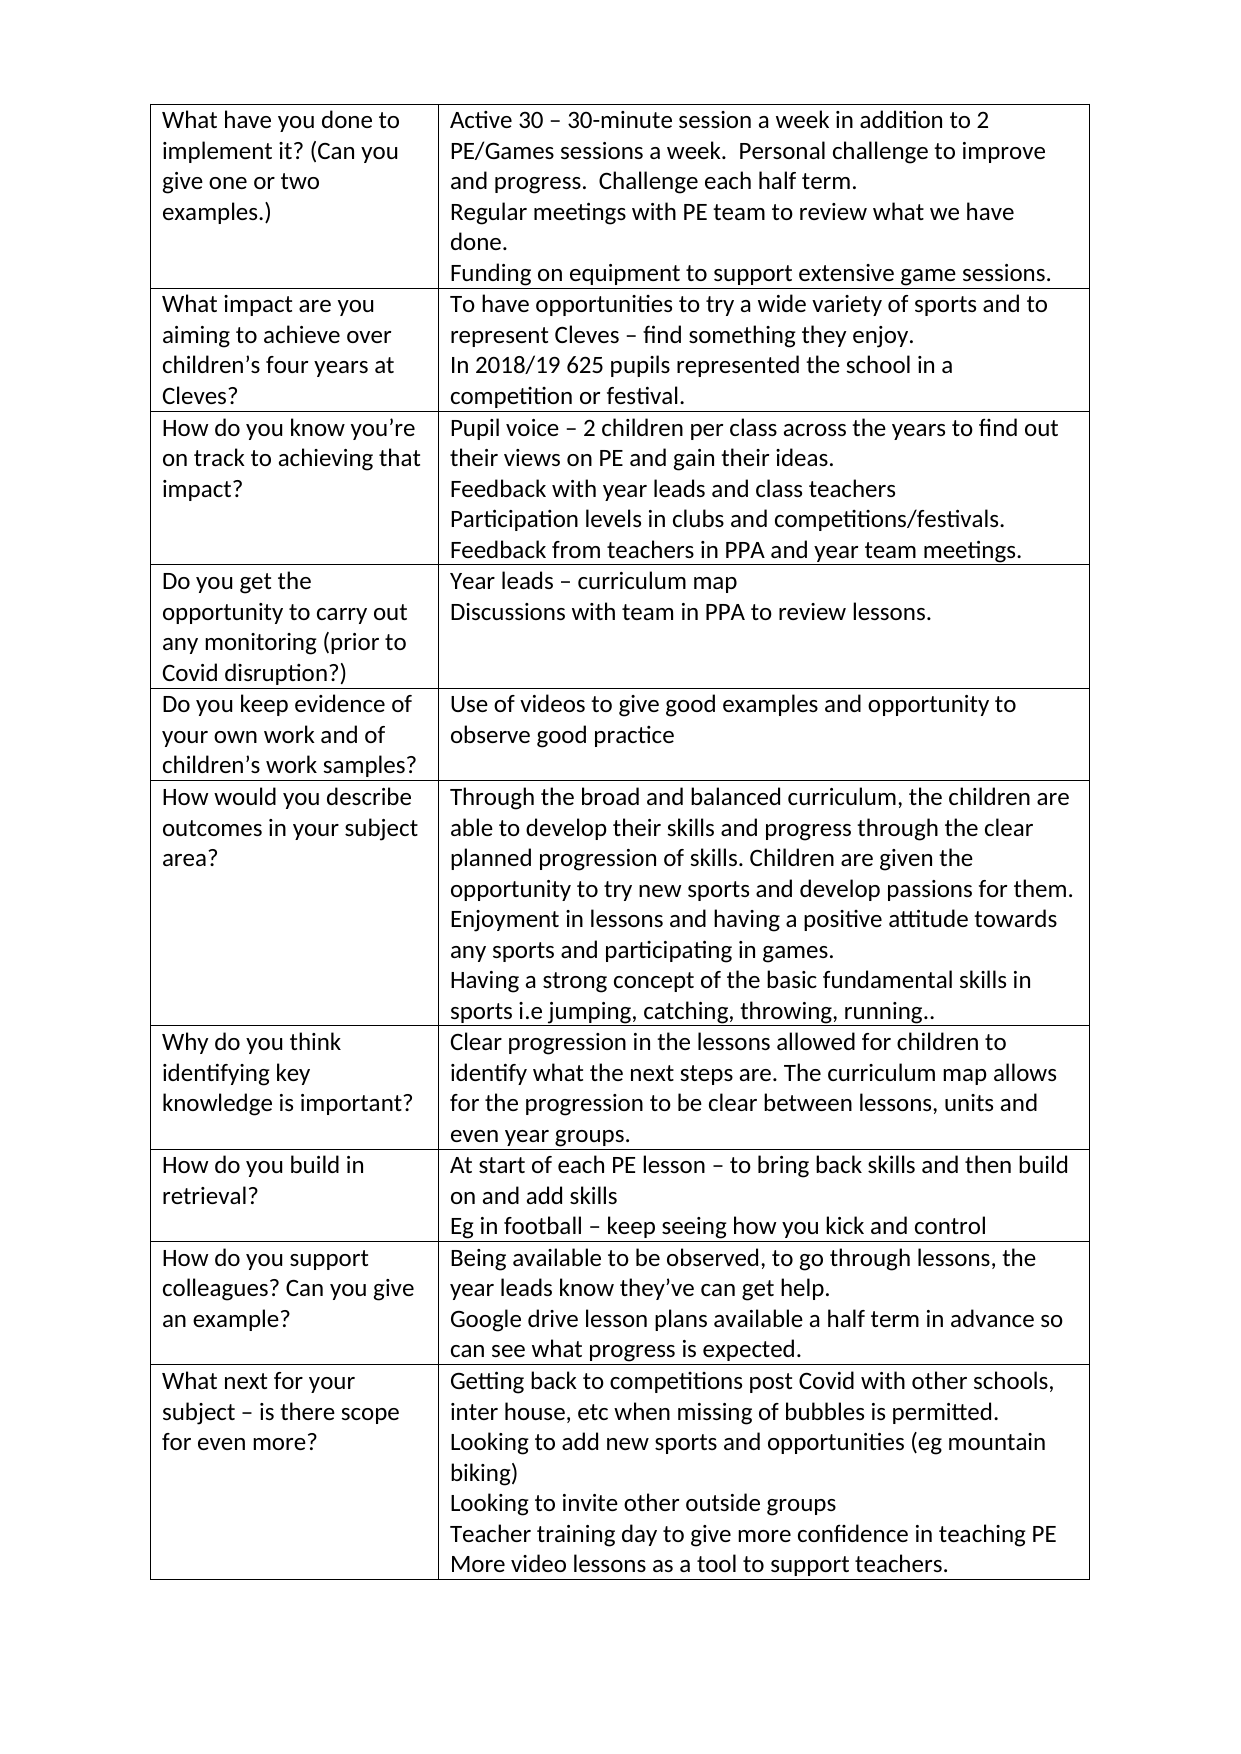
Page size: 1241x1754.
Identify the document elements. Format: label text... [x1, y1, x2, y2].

table_cell Do you get the opportunity to carry out any monitoring (prior to Covid disruption?) [151, 565, 438, 687]
table_cell Why do you think identifying key knowledge is important? [151, 1026, 438, 1148]
table_cell What have you done to implement it? (Can you give one or two examples.) [151, 105, 438, 288]
table_cell Pupil voice – 2 children per class across the years to find out their views on PE and gain their ideas. Feedback with year leads and class teachers Participation levels in clubs and competitions/festivals. Feedback from teachers in PPA and year team meetings. [439, 412, 1089, 564]
table_cell How do you support colleagues? Can you give an example? [151, 1242, 438, 1364]
table_cell What impact are you aiming to achieve over children’s four years at Cleves? [151, 289, 438, 411]
table_cell What next for your subject – is there scope for even more? [151, 1365, 438, 1579]
table_cell Being available to be observed, to go through lessons, the year leads know they’ve can get help. Google drive lesson plans available a half term in advance so can see what progress is expected. [439, 1242, 1089, 1364]
table_cell Through the broad and balanced curriculum, the children are able to develop their skills and progress through the clear planned progression of skills. Children are given the opportunity to try new sports and develop passions for them. Enjoyment in lessons and having a positive attitude towards any sports and participating in games. Having a strong concept of the basic fundamental skills in sports i.e jumping, catching, throwing, running.. [439, 781, 1089, 1025]
table_cell How do you build in retrieval? [151, 1150, 438, 1241]
table_cell Do you keep evidence of your own work and of children’s work samples? [151, 689, 438, 780]
table_cell How do you know you’re on track to achieving that impact? [151, 412, 438, 564]
table_cell Clear progression in the lessons allowed for children to identify what the next steps are. The curriculum map allows for the progression to be clear between lessons, units and even year groups. [439, 1026, 1089, 1148]
table_cell To have opportunities to try a wide variety of sports and to represent Cleves – find something they enjoy. In 2018/19 625 pupils represented the school in a competition or festival. [439, 289, 1089, 411]
table_cell Year leads – curriculum map Discussions with team in PPA to review lessons. [439, 565, 1089, 687]
table_cell Getting back to competitions post Covid with other schools, inter house, etc when missing of bubbles is permitted. Looking to add new sports and opportunities (eg mountain biking) Looking to invite other outside groups Teacher training day to give more confidence in teaching PE More video lessons as a tool to support teachers. [439, 1365, 1089, 1579]
table_cell Use of videos to give good examples and opportunity to observe good practice [439, 689, 1089, 780]
table_cell At start of each PE lesson – to bring back skills and then build on and add skills Eg in football – keep seeing how you kick and control [439, 1150, 1089, 1241]
table_cell How would you describe outcomes in your subject area? [151, 781, 438, 1025]
table_cell Active 30 – 30-minute session a week in addition to 2 PE/Games sessions a week. Personal challenge to improve and progress. Challenge each half term. Regular meetings with PE team to review what we have done. Funding on equipment to support extensive game sessions. [439, 105, 1089, 288]
